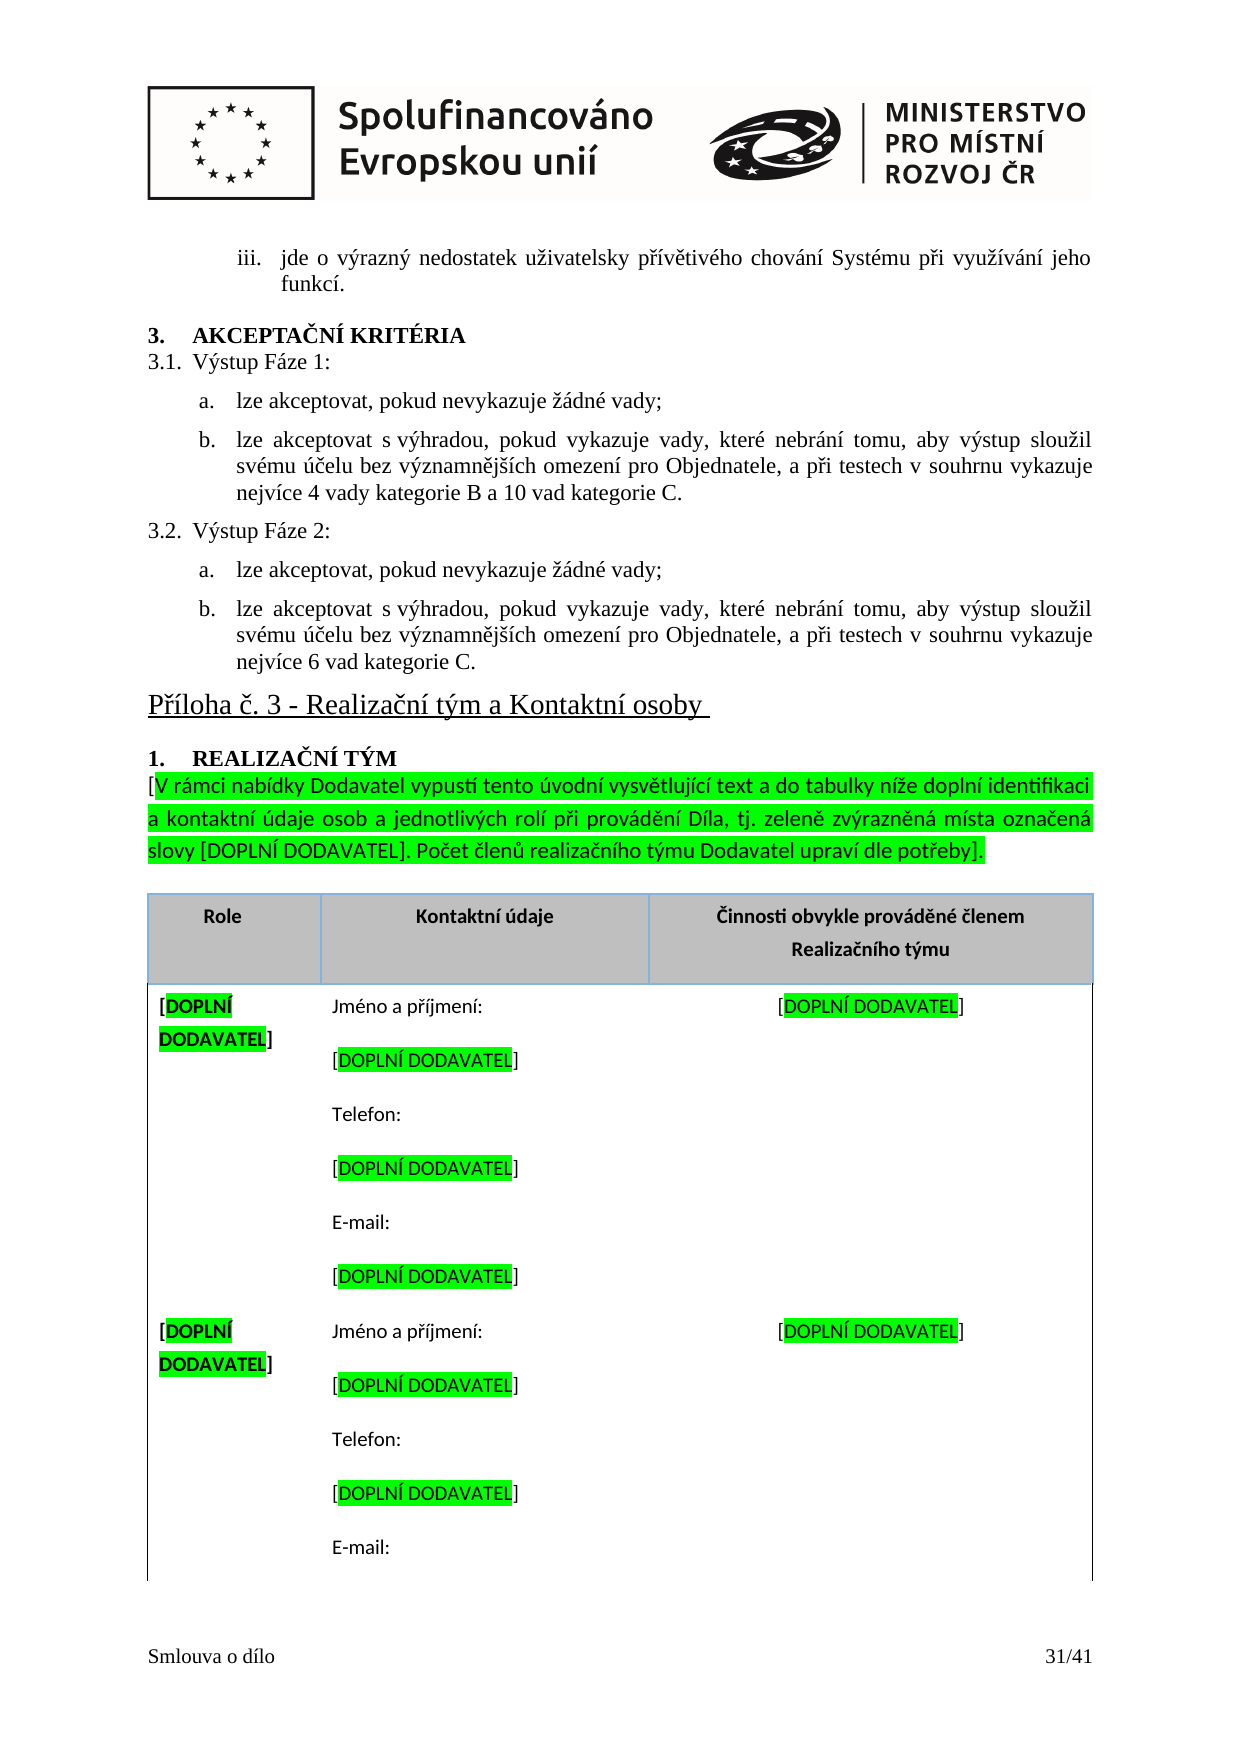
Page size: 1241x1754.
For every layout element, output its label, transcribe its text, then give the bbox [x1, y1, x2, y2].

list lze akceptovat, pokud nevykazuje žádné vady; [199, 556, 1093, 583]
table_header Role [149, 895, 320, 983]
table_header Činnosti obvykle prováděné členem Realizačního týmu [650, 895, 1092, 983]
table_cell Jméno a příjmení: [DOPLNÍ DODAVATEL] Telefon: [DOPLNÍ DODAVATEL] E-mail: [DOPLNÍ DODAVATEL] [321, 1310, 649, 1581]
table_cell [DOPLNÍ DODAVATEL] [649, 983, 1092, 1310]
list Akceptační kritéria [148, 322, 1093, 348]
text [V rámci nabídky Dodavatel vypustí tento úvodní vysvětlující text a do tabulky níže doplní identifikaci a kontaktní údaje osob a jednotlivých rolí při provádění Díla, tj. zeleně zvýrazněná místa označená slovy [DOPLNÍ DODAVATEL]. Počet členů realizačního týmu Dodavatel upraví dle potřeby]. [148, 772, 1093, 804]
picture [147, 86, 1093, 200]
table_cell [DOPLNÍ DODAVATEL] [649, 1310, 1092, 1581]
list Výstup Fáze 2: [148, 517, 1093, 544]
list jde o výrazný nedostatek uživatelsky přívětivého chování Systému při využívání jeho funkcí. [262, 244, 1093, 297]
table_header Kontaktní údaje [322, 895, 648, 983]
table_cell Jméno a příjmení: [DOPLNÍ DODAVATEL] Telefon: [DOPLNÍ DODAVATEL] E-mail: [DOPLNÍ DODAVATEL] [321, 985, 649, 1310]
list lze akceptovat s výhradou, pokud vykazuje vady, které nebrání tomu, aby výstup sloužil svému účelu bez významnějších omezení pro Objednatele, a při testech v souhrnu vykazuje nejvíce 6 vad kategorie C. [199, 595, 1093, 674]
table_cell [DOPLNÍ DODAVATEL] [148, 985, 321, 1310]
text [V rámci nabídky Dodavatel vypustí tento úvodní vysvětlující text a do tabulky níže doplní identifikaci a kontaktní údaje osob a jednotlivých rolí při provádění Díla, tj. zeleně zvýrazněná místa označená slovy [DOPLNÍ DODAVATEL]. Počet členů realizačního týmu Dodavatel upraví dle potřeby]. [148, 832, 1093, 864]
list lze akceptovat, pokud nevykazuje žádné vady; [199, 387, 1093, 413]
list Výstup Fáze 1: [148, 348, 1093, 374]
list Příloha č. 3 - Realizační tým a Kontaktní osoby [148, 687, 1093, 720]
list lze akceptovat s výhradou, pokud vykazuje vady, které nebrání tomu, aby výstup sloužil svému účelu bez významnějších omezení pro Objednatele, a při testech v souhrnu vykazuje nejvíce 4 vady kategorie B a 10 vad kategorie C. [199, 426, 1093, 505]
table_cell [DOPLNÍ DODAVATEL] [148, 1310, 321, 1581]
list Realizační tým [148, 745, 1093, 772]
